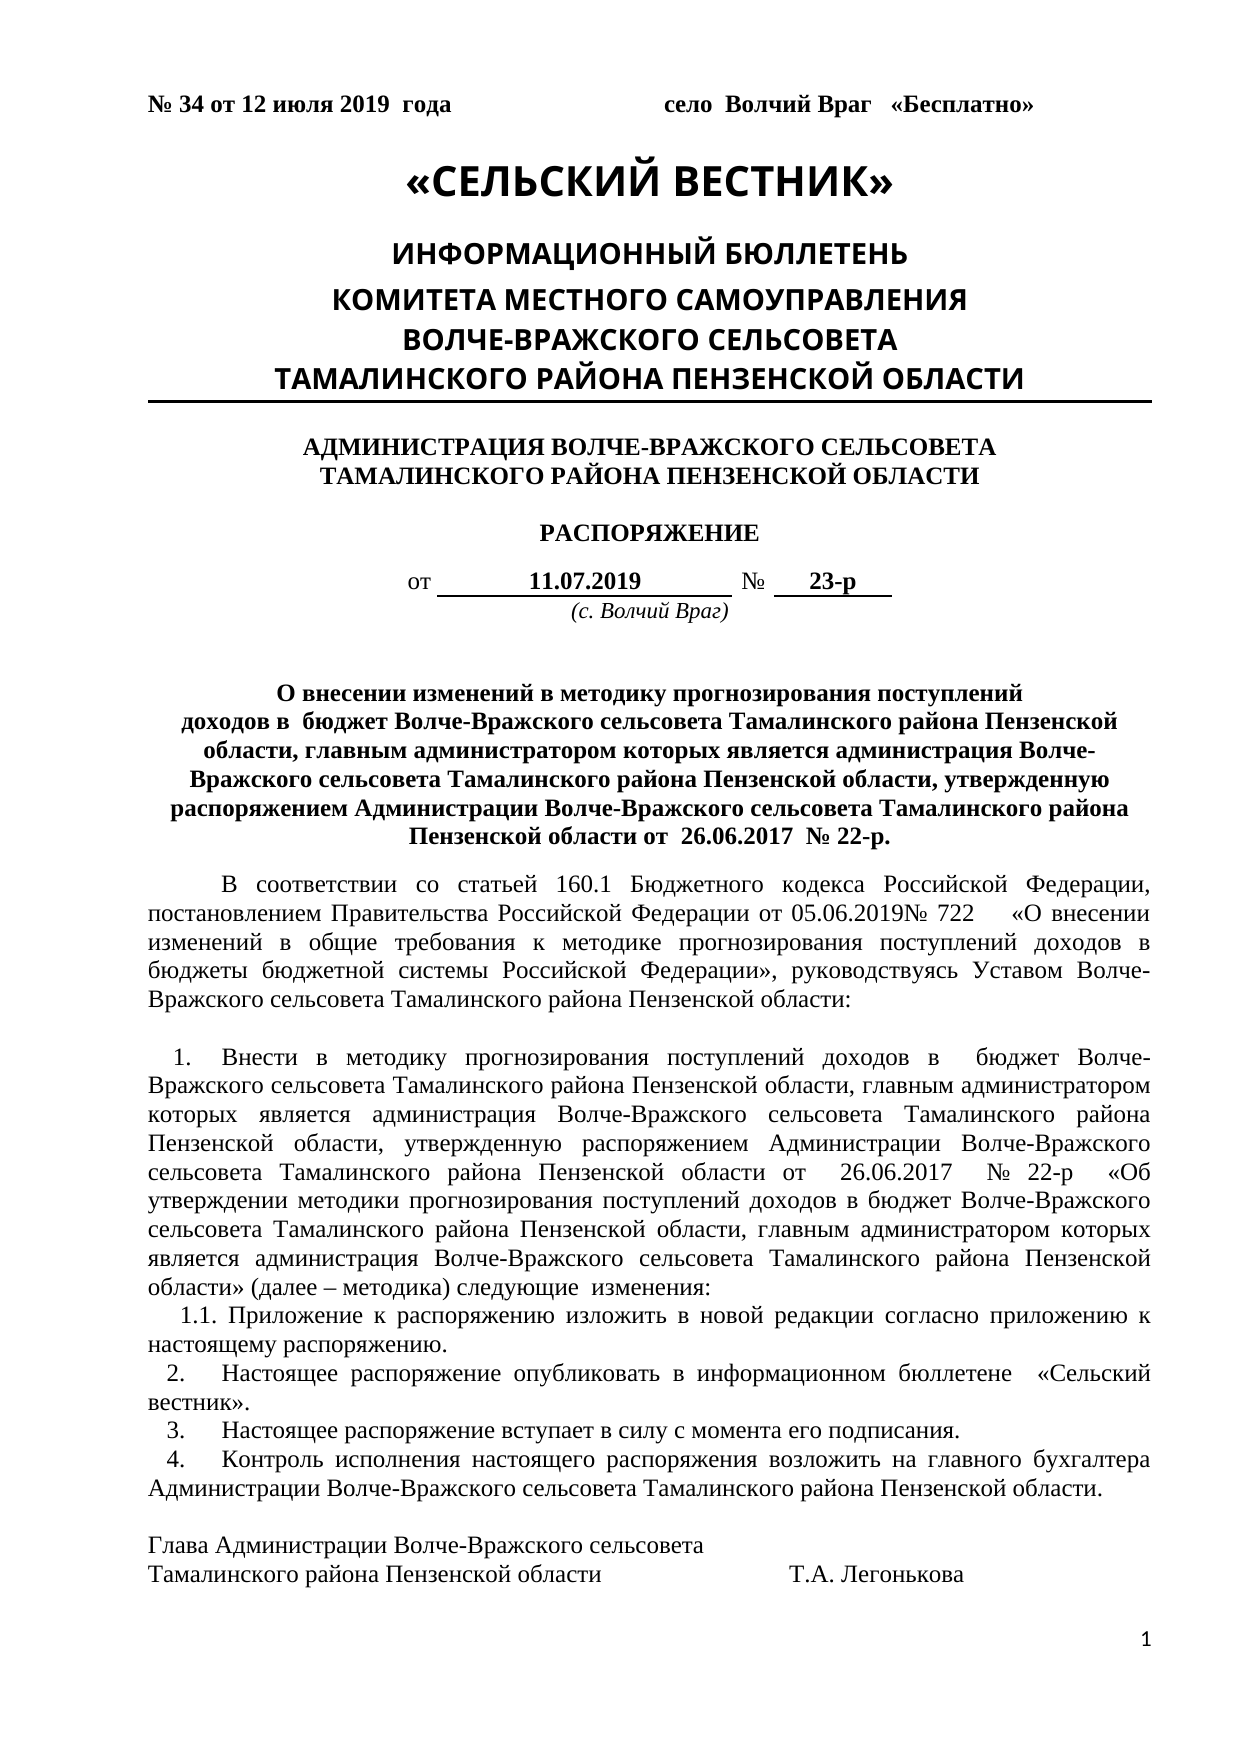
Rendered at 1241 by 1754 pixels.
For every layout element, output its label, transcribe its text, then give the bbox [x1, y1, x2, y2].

text 1.1. Приложение к распоряжению изложить в новой редакции согласно приложению к настоящему распоряжению. [148, 1301, 1152, 1358]
text 1. Внести в методику прогнозирования поступлений доходов в бюджет Волче-Вражского сельсовета Тамалинского района Пензенской области, главным администратором которых является администрация Волче-Вражского сельсовета Тамалинского района Пензенской области, утвержденную распоряжением Администрации Волче-Вражского сельсовета Тамалинского района Пензенской области от 26.06.2017 № 22-р «Об утверждении методики прогнозирования поступлений доходов в бюджет Волче-Вражского сельсовета Тамалинского района Пензенской области, главным администратором которых является администрация Волче-Вражского сельсовета Тамалинского района Пензенской области» (далее – методика) следующие изменения: [148, 1042, 1152, 1301]
text № 34 от 12 июля 2019 года село Волчий Враг «Бесплатно» [148, 89, 1152, 117]
text В соответствии со статьей 160.1 Бюджетного кодекса Российской Федерации, постановлением Правительства Российской Федерации от 05.06.2019№ 722 «О внесении изменений в общие требования к методике прогнозирования поступлений доходов в бюджеты бюджетной системы Российской Федерации», руководствуясь Уставом Волче-Вражского сельсовета Тамалинского района Пензенской области: [148, 869, 1152, 1013]
table_header 23-р [774, 566, 892, 595]
table_header № [732, 566, 774, 595]
text АДМИНИСТРАЦИЯ ВОЛЧЕ-ВРАЖСКОГО СЕЛЬСОВЕТА [148, 432, 1152, 461]
text 2. Настоящее распоряжение опубликовать в информационном бюллетене «Сельский вестник». [148, 1358, 1152, 1416]
text ТАМАЛИНСКОГО РАЙОНА ПЕНЗЕНСКОЙ ОБЛАСТИ [148, 461, 1152, 490]
text 4. Контроль исполнения настоящего распоряжения возложить на главного бухгалтера Администрации Волче-Вражского сельсовета Тамалинского района Пензенской области. [148, 1444, 1152, 1502]
text Глава Администрации Волче-Вражского сельсовета [148, 1531, 1152, 1559]
table_header от [408, 566, 437, 595]
text ВОЛЧЕ-ВРАЖСКОГО СЕЛЬСОВЕТА [148, 319, 1152, 358]
text «СЕЛЬСКИЙ ВЕСТНИК» [148, 151, 1152, 208]
table_header 11.07.2019 [437, 566, 732, 595]
text КОМИТЕТА МЕСТНОГО САМОУПРАВЛЕНИЯ [148, 279, 1152, 319]
text О внесении изменений в методику прогнозирования поступлений [148, 678, 1152, 706]
text Тамалинского района Пензенской области Т.А. Легонькова [148, 1559, 1152, 1588]
text 3. Настоящее распоряжение вступает в силу с момента его подписания. [148, 1416, 1152, 1444]
text ТАМАЛИНСКОГО РАЙОНА ПЕНЗЕНСКОЙ ОБЛАСТИ [148, 358, 1152, 400]
text РАСПОРЯЖЕНИЕ [148, 518, 1152, 547]
table_cell (с. Волчий Враг) [408, 595, 892, 623]
text доходов в бюджет Волче-Вражского сельсовета Тамалинского района Пензенской области, главным администратором которых является администрация Волче-Вражского сельсовета Тамалинского района Пензенской области, утвержденную распоряжением Администрации Волче-Вражского сельсовета Тамалинского района Пензенской области от 26.06.2017 № 22-р. [148, 706, 1152, 850]
text ИНФОРМАЦИОННЫЙ БЮЛЛЕТЕНЬ [148, 233, 1152, 273]
